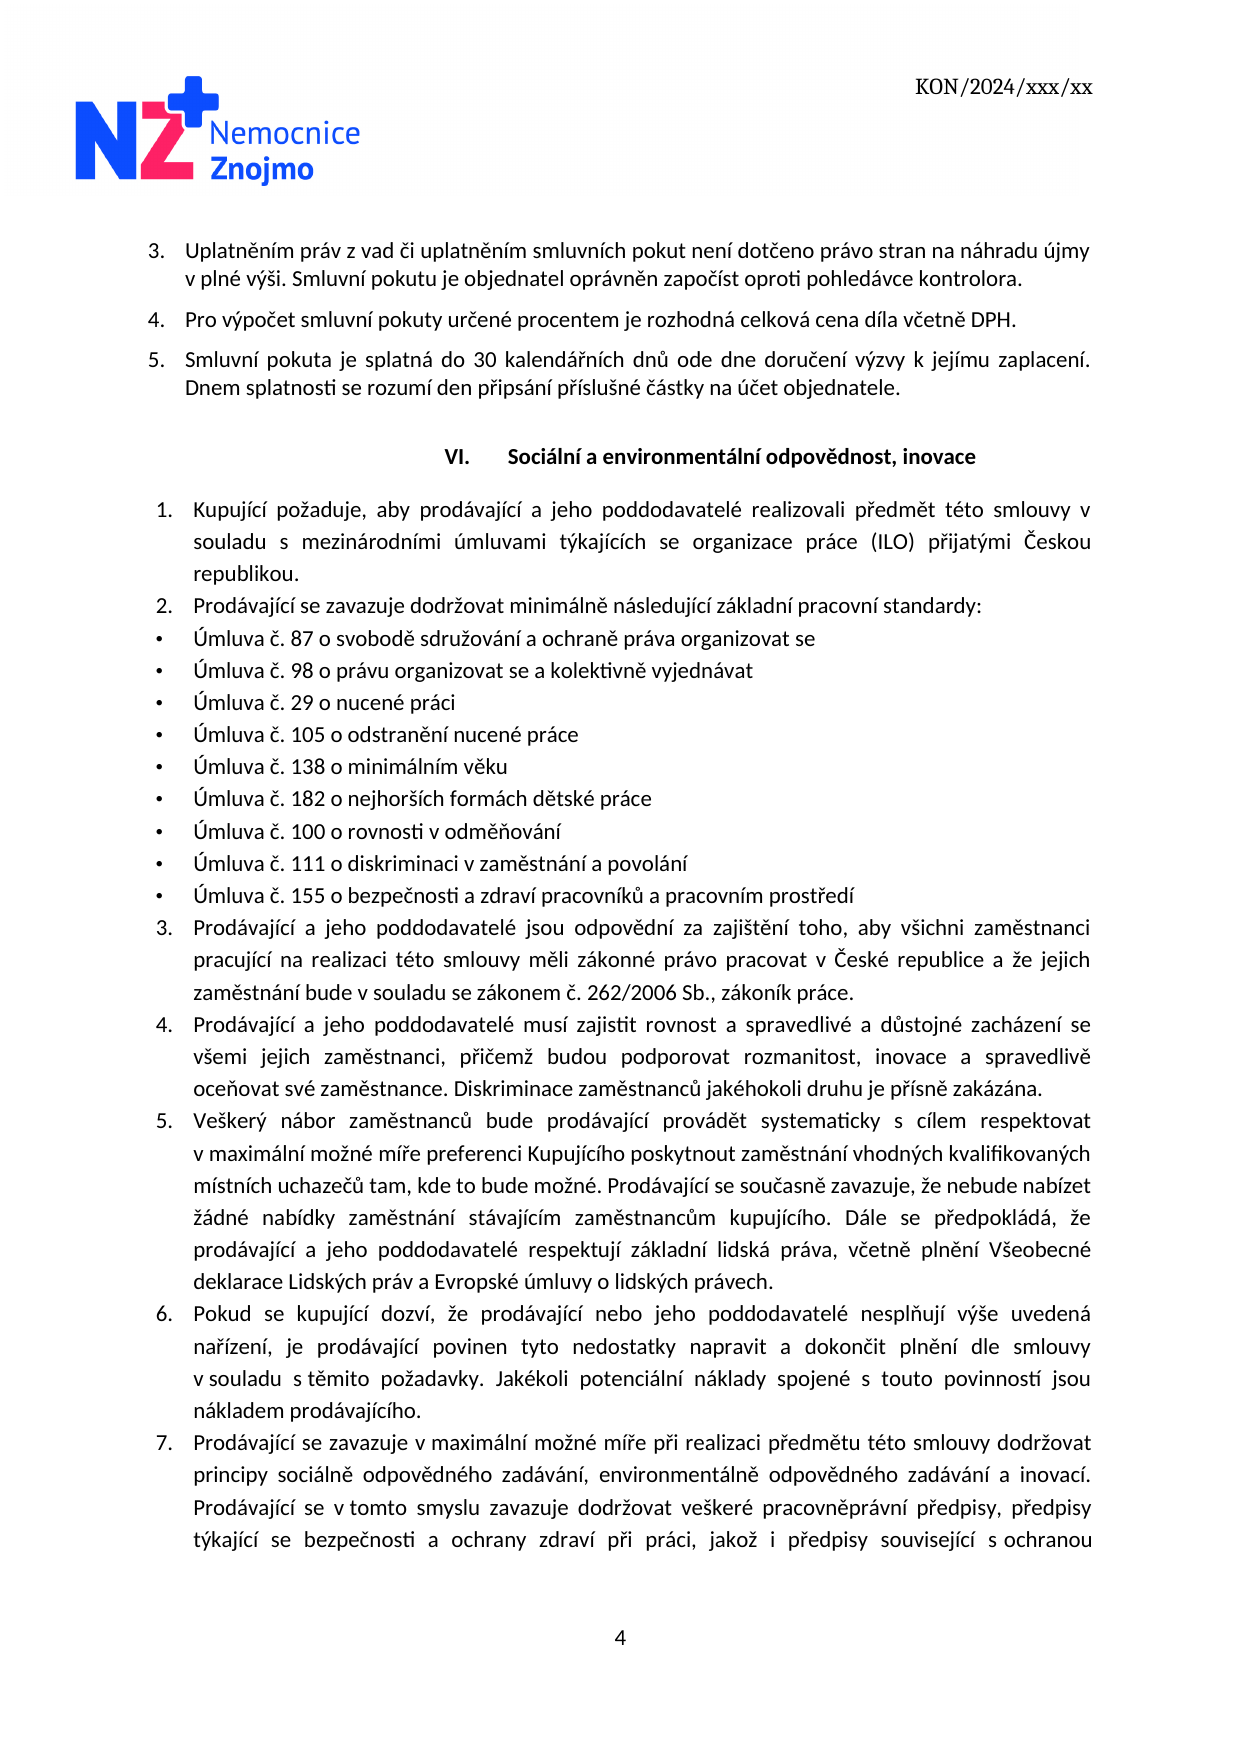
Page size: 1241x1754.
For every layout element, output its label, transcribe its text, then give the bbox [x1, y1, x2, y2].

list Úmluva č. 29 o nucené práci [156, 688, 1093, 716]
list Prodávající a jeho poddodavatelé musí zajistit rovnost a spravedlivé a důstojné zacházení se všemi jejich zaměstnanci, přičemž budou podporovat rozmanitost, inovace a spravedlivě oceňovat své zaměstnance. Diskriminace zaměstnanců jakéhokoli druhu je přísně zakázána. [156, 1010, 1093, 1102]
list Pro výpočet smluvní pokuty určené procentem je rozhodná celková cena díla včetně DPH. [148, 305, 1093, 333]
list Úmluva č. 87 o svobodě sdružování a ochraně práva organizovat se [156, 624, 1093, 652]
list Kupující požaduje, aby prodávající a jeho poddodavatelé realizovali předmět této smlouvy v souladu s mezinárodními úmluvami týkajících se organizace práce (ILO) přijatými Českou republikou. [156, 495, 1093, 587]
list Smluvní pokuta je splatná do 30 kalendářních dnů ode dne doručení výzvy k jejímu zaplacení. Dnem splatnosti se rozumí den připsání příslušné částky na účet objednatele. [148, 345, 1093, 401]
list Pokud se kupující dozví, že prodávající nebo jeho poddodavatelé nesplňují výše uvedená nařízení, je prodávající povinen tyto nedostatky napravit a dokončit plnění dle smlouvy v souladu s těmito požadavky. Jakékoli potenciální náklady spojené s touto povinností jsou nákladem prodávajícího. [156, 1299, 1093, 1424]
list Prodávající a jeho poddodavatelé jsou odpovědní za zajištění toho, aby všichni zaměstnanci pracující na realizaci této smlouvy měli zákonné právo pracovat v České republice a že jejich zaměstnání bude v souladu se zákonem č. 262/2006 Sb., zákoník práce. [156, 913, 1093, 1006]
list Úmluva č. 98 o právu organizovat se a kolektivně vyjednávat [156, 656, 1093, 684]
list Úmluva č. 182 o nejhorších formách dětské práce [156, 784, 1093, 813]
list Uplatněním práv z vad či uplatněním smluvních pokut není dotčeno právo stran na náhradu újmy v plné výši. Smluvní pokutu je objednatel oprávněn započíst oproti pohledávce kontrolora. [148, 236, 1093, 292]
list Úmluva č. 100 o rovnosti v odměňování [156, 817, 1093, 845]
list Úmluva č. 155 o bezpečnosti a zdraví pracovníků a pracovním prostředí [156, 881, 1093, 909]
picture [4, 4, 1079, 196]
list Sociální a environmentální odpovědnost, inovace [354, 442, 1093, 470]
list Prodávající se zavazuje dodržovat minimálně následující základní pracovní standardy: [156, 591, 1093, 619]
list Veškerý nábor zaměstnanců bude prodávající provádět systematicky s cílem respektovat v maximální možné míře preferenci Kupujícího poskytnout zaměstnání vhodných kvalifikovaných místních uchazečů tam, kde to bude možné. Prodávající se současně zavazuje, že nebude nabízet žádné nabídky zaměstnání stávajícím zaměstnancům kupujícího. Dále se předpokládá, že prodávající a jeho poddodavatelé respektují základní lidská práva, včetně plnění Všeobecné deklarace Lidských práv a Evropské úmluvy o lidských právech. [156, 1106, 1093, 1295]
list Úmluva č. 105 o odstranění nucené práce [156, 720, 1093, 748]
list Úmluva č. 111 o diskriminaci v zaměstnání a povolání [156, 849, 1093, 877]
list Úmluva č. 138 o minimálním věku [156, 752, 1093, 780]
